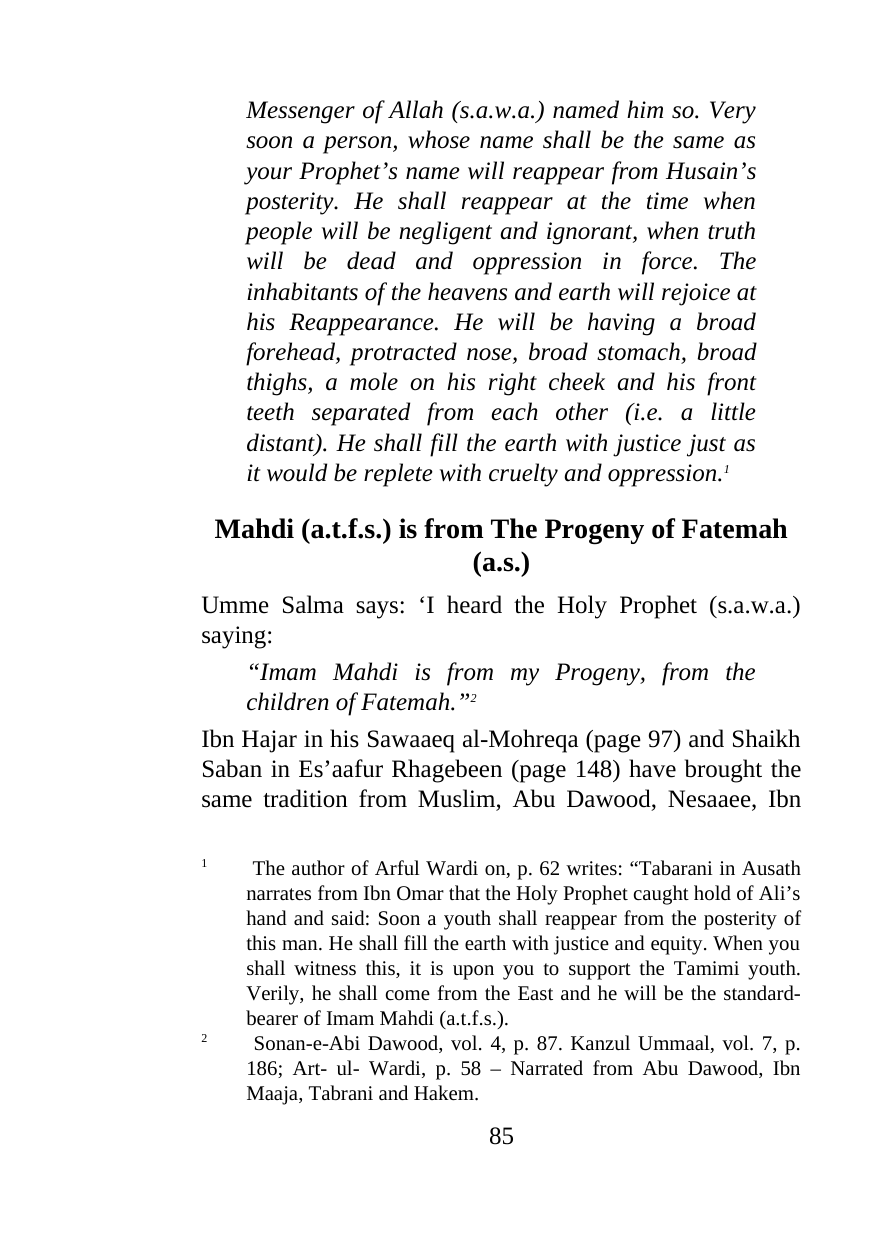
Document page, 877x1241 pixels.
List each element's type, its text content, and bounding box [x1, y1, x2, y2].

text Ibn Hajar in his Sawaaeq al-Mohreqa (page 97) and Shaikh Saban in Es’aafur Rhagebeen (page 148) have brought the same tradition from Muslim, Abu Dawood, Nesaaee, Ibn Maaja and Baihaqi. [201, 723, 802, 813]
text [246, 94, 757, 487]
text “Imam Mahdi is from my Progeny, from the children of Fatemah.” [246, 656, 757, 717]
subtitle Mahdi (a.t.f.s.) is from The Progeny of Fatemah (a.s.) [201, 512, 802, 577]
text Umme Salma says: ‘I heard the Holy Prophet (s.a.w.a.) saying: [201, 589, 802, 650]
